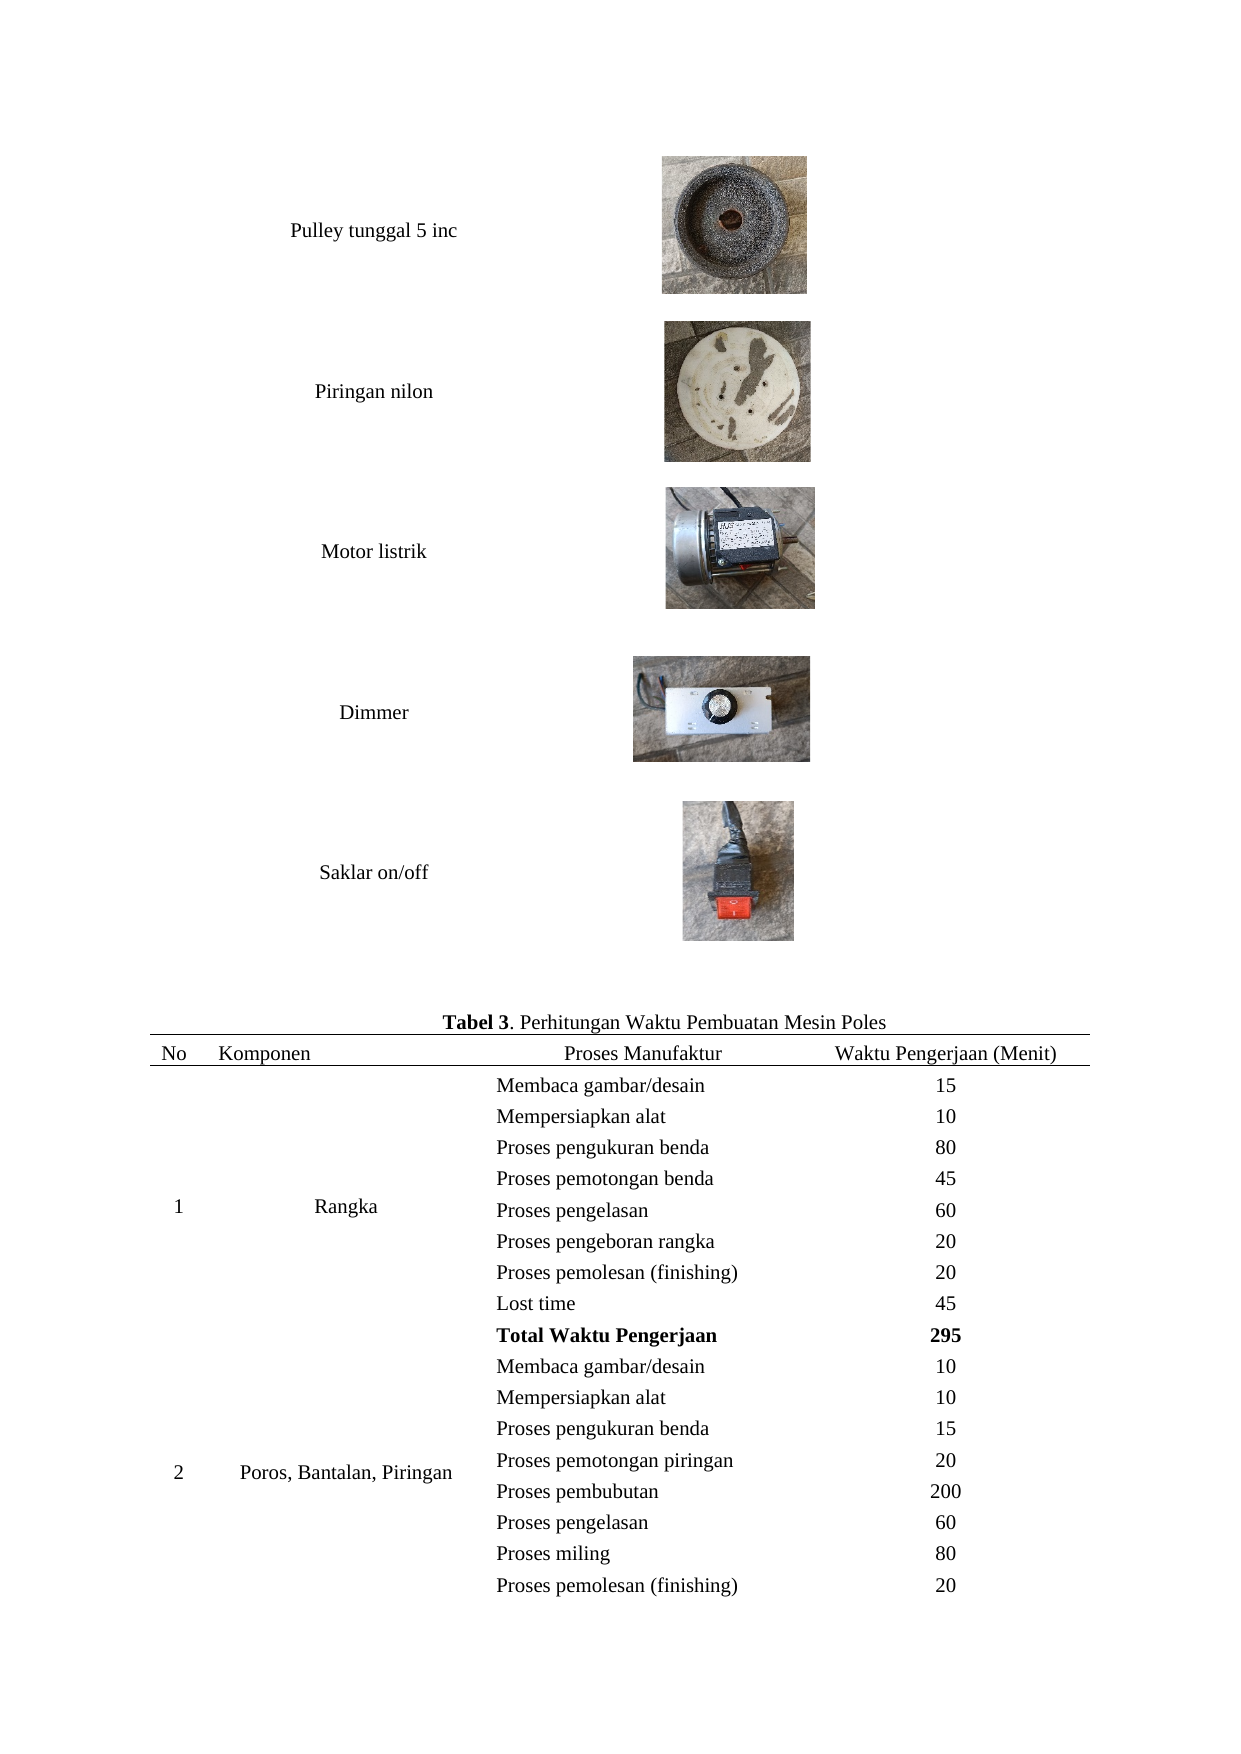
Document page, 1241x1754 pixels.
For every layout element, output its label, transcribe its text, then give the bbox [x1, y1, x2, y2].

table_cell 80 [801, 1534, 1090, 1565]
table_cell Proses pemolesan (finishing) [485, 1253, 801, 1284]
table_cell Saklar on/off [150, 792, 568, 953]
table_cell 15 [801, 1066, 1090, 1097]
table_cell Mempersiapkan alat [485, 1378, 801, 1409]
table_cell Motor listrik [150, 471, 568, 632]
picture [633, 656, 811, 762]
table_cell 200 [801, 1472, 1090, 1503]
table_cell Lost time [485, 1284, 801, 1315]
table_cell 45 [801, 1284, 1090, 1315]
table_cell Pulley tunggal 5 inc [150, 150, 568, 311]
picture [665, 487, 815, 609]
picture [664, 321, 811, 462]
table_cell Proses pemotongan benda [485, 1159, 801, 1190]
table_cell Proses miling [485, 1534, 801, 1565]
table_header Proses Manufaktur [485, 1035, 801, 1065]
table_cell 20 [801, 1565, 1090, 1597]
table_cell 20 [801, 1253, 1090, 1284]
table_cell Piringan nilon [150, 311, 568, 471]
table_header Waktu Pengerjaan (Menit) [801, 1035, 1090, 1065]
table_header Komponen [207, 1035, 485, 1065]
table_cell Membaca gambar/desain [485, 1347, 801, 1378]
table_cell 60 [801, 1190, 1090, 1222]
table_cell Membaca gambar/desain [485, 1066, 801, 1097]
picture [682, 801, 794, 941]
table_cell Proses pengelasan [485, 1190, 801, 1222]
table_cell Rangka [207, 1066, 485, 1347]
table_cell 80 [801, 1128, 1090, 1159]
table_cell Proses pemotongan piringan [485, 1440, 801, 1472]
table_cell 295 [801, 1315, 1090, 1347]
table_cell 20 [801, 1440, 1090, 1472]
table_cell 45 [801, 1159, 1090, 1190]
table_cell Dimmer [150, 632, 568, 792]
table_cell Total Waktu Pengerjaan [485, 1315, 801, 1347]
table_cell [568, 471, 1090, 632]
table_cell 20 [801, 1222, 1090, 1253]
table_cell [568, 311, 1090, 471]
table_cell 1 [150, 1066, 207, 1347]
table_cell 10 [801, 1378, 1090, 1409]
table_cell 2 [150, 1347, 207, 1597]
table_header No [150, 1035, 207, 1065]
table_cell Proses pengeboran rangka [485, 1222, 801, 1253]
table_cell [568, 792, 1090, 953]
table_cell Proses pengukuran benda [485, 1128, 801, 1159]
table_cell Poros, Bantalan, Piringan [207, 1347, 485, 1597]
table_cell [568, 150, 1090, 311]
table_cell Proses pengukuran benda [485, 1409, 801, 1440]
table_cell [568, 632, 1090, 792]
table_cell Mempersiapkan alat [485, 1097, 801, 1128]
table_cell 10 [801, 1347, 1090, 1378]
table_cell 10 [801, 1097, 1090, 1128]
table_cell Proses pemolesan (finishing) [485, 1565, 801, 1597]
table_cell 15 [801, 1409, 1090, 1440]
text Tabel 3. Perhitungan Waktu Pembuatan Mesin Poles [150, 1010, 1090, 1034]
table_cell Proses pengelasan [485, 1503, 801, 1534]
table_cell Proses pembubutan [485, 1472, 801, 1503]
picture [661, 156, 807, 294]
table_cell 60 [801, 1503, 1090, 1534]
